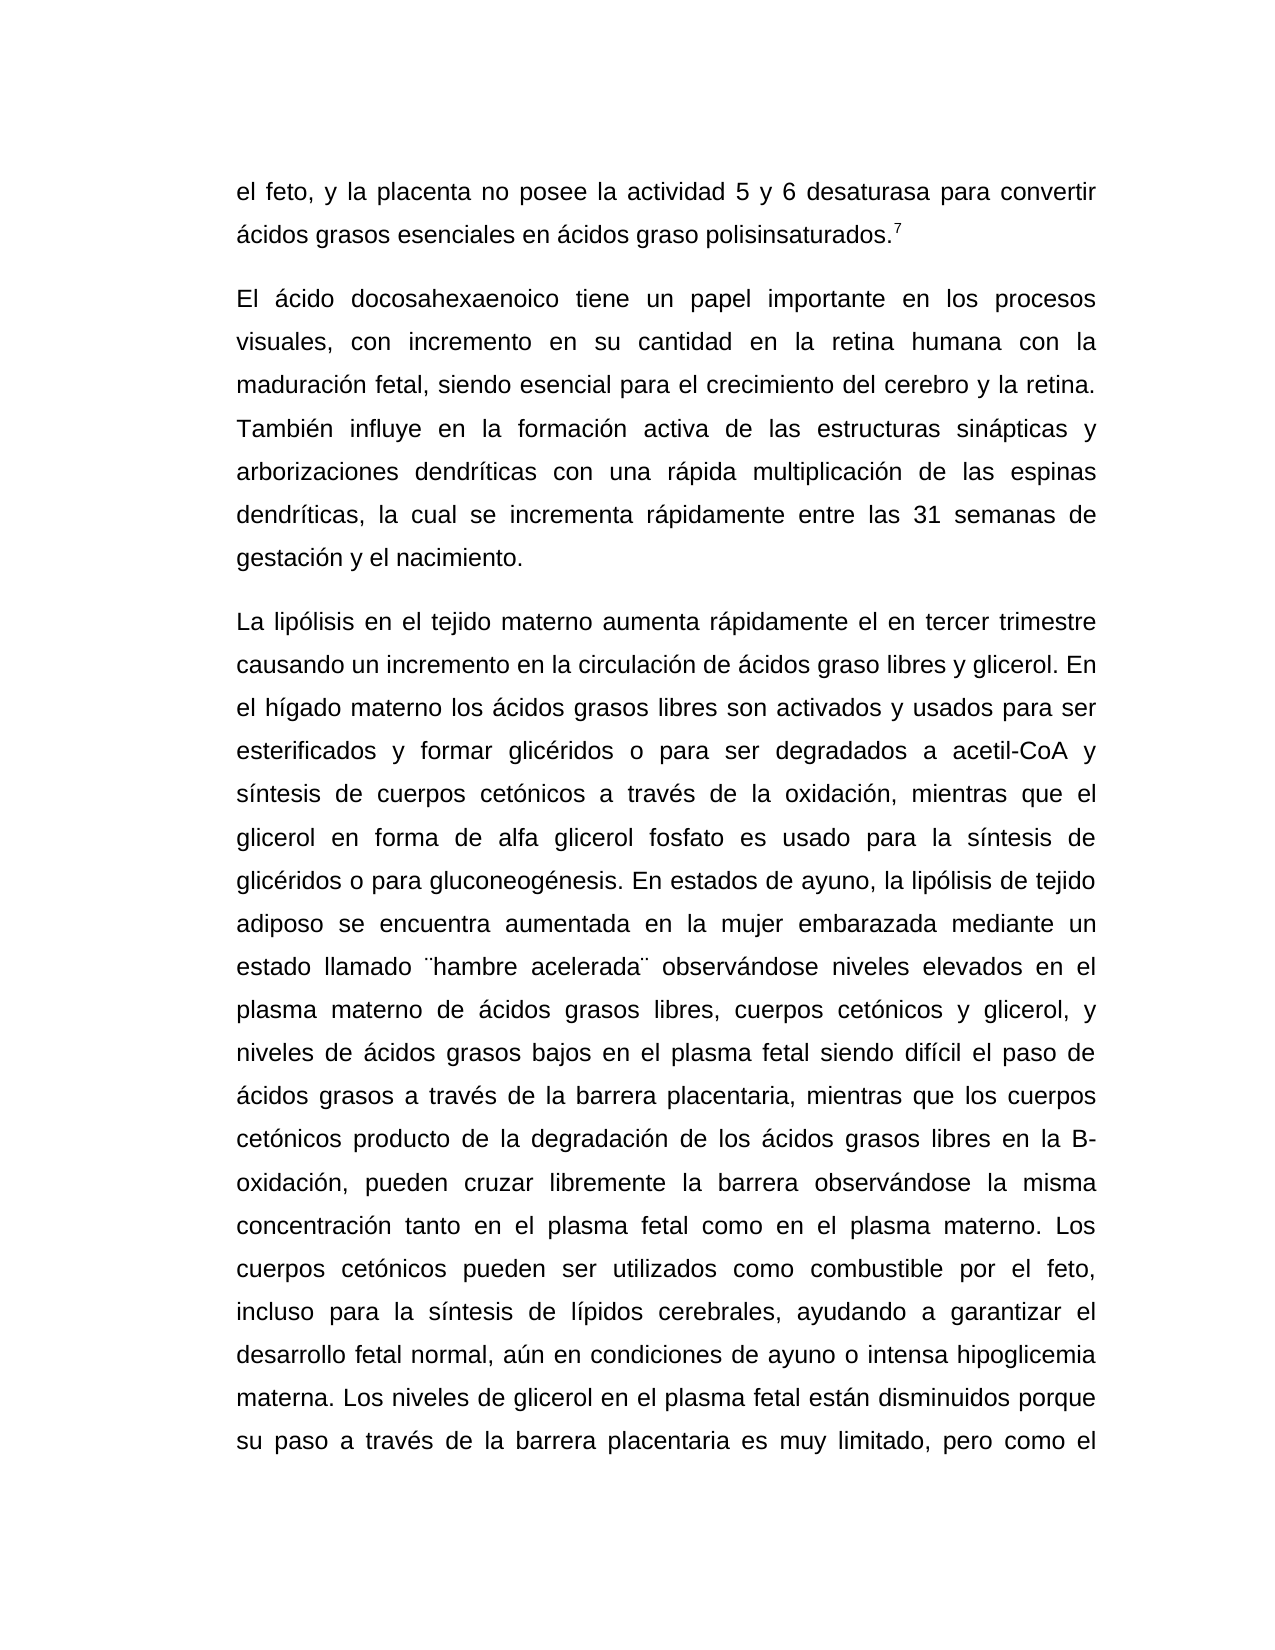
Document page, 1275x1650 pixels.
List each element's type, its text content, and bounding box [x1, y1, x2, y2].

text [236, 607, 1098, 1455]
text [236, 177, 1098, 249]
text El ácido docosahexaenoico tiene un papel importante en los procesos visuales, con incremento en su cantidad en la retina humana con la maduración fetal, siendo esencial para el crecimiento del cerebro y la retina. También influye en la formación activa de las estructuras sinápticas y arborizaciones dendríticas con una rápida multiplicación de las espinas dendríticas, la cual se incrementa rápidamente entre las 31 semanas de gestación y el nacimiento. [236, 284, 1098, 572]
